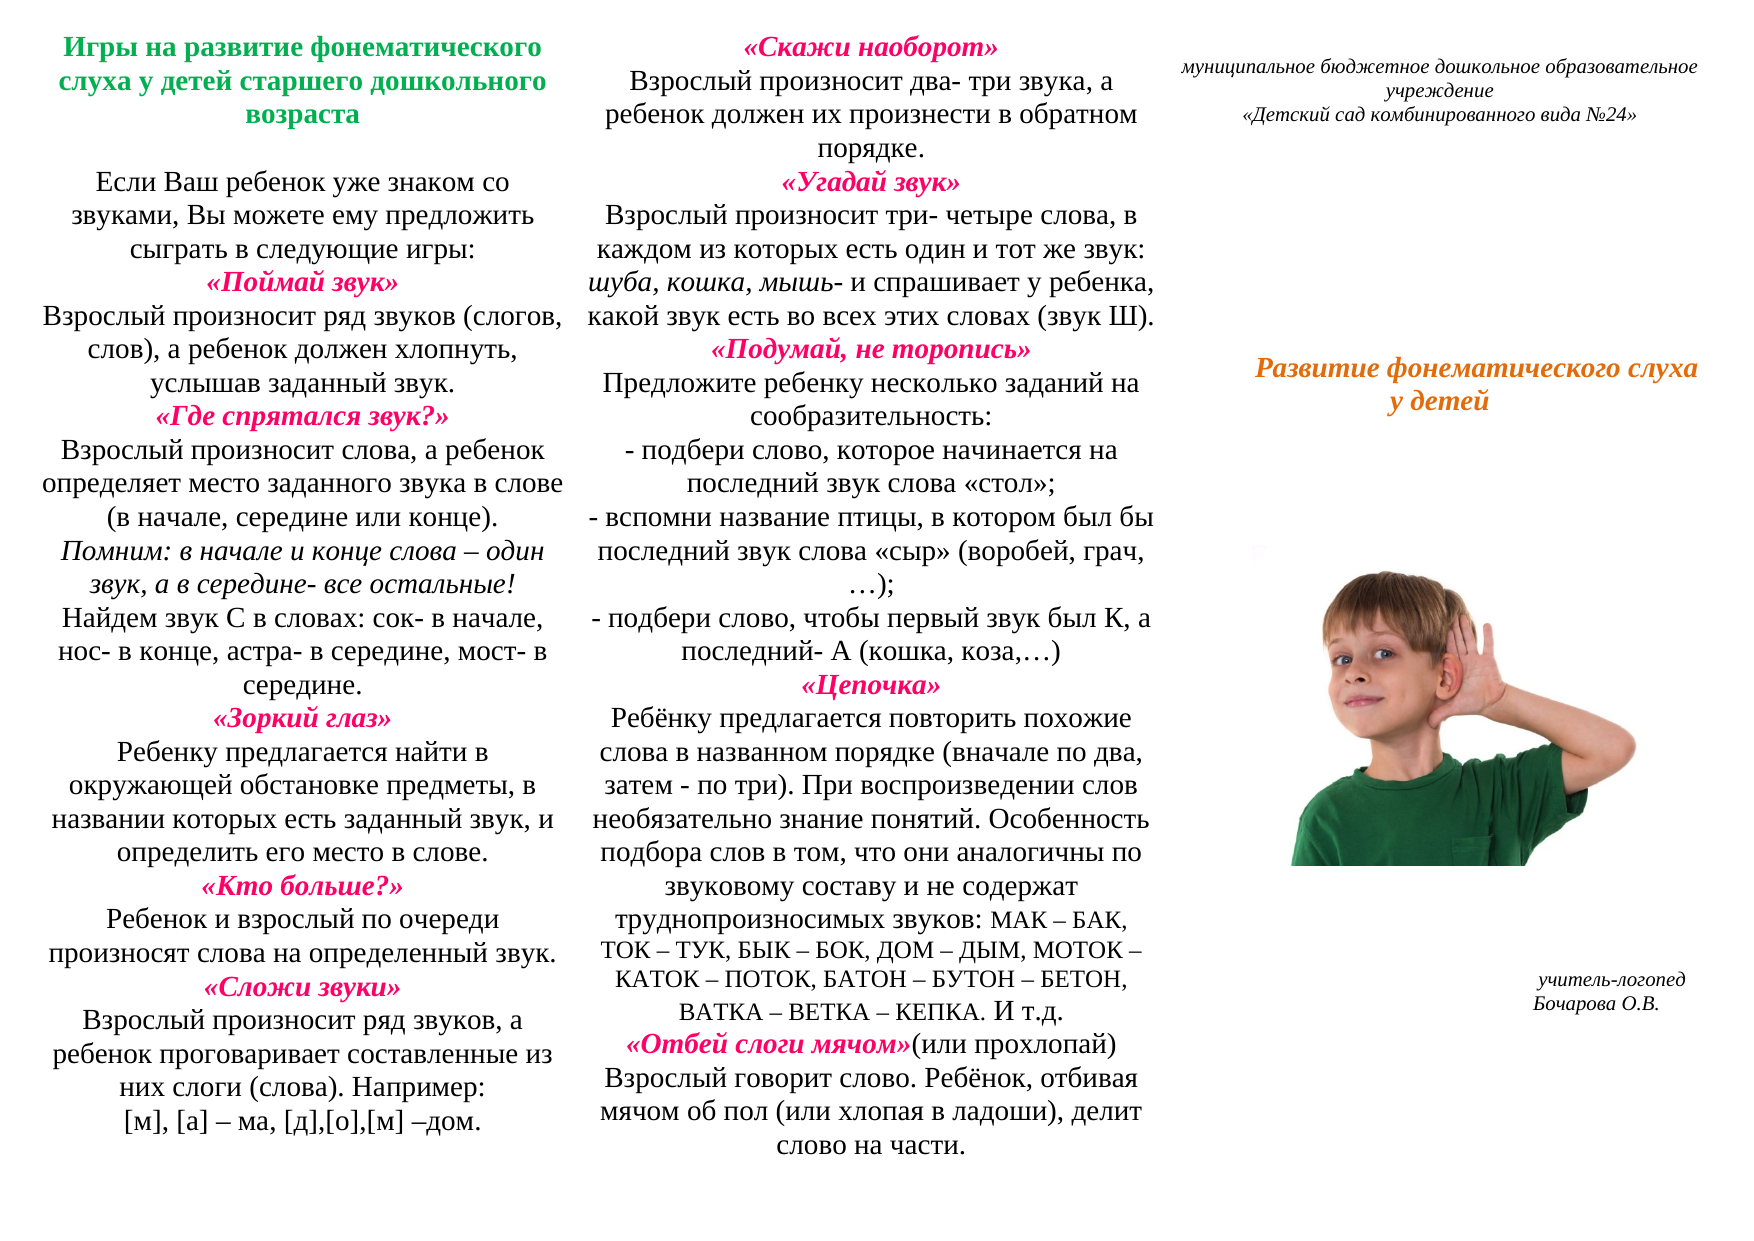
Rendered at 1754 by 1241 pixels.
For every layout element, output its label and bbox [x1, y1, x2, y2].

table_header [576, 30, 1166, 1203]
picture [1251, 545, 1706, 866]
table_header [29, 30, 576, 1203]
table_header [1166, 30, 1713, 1203]
